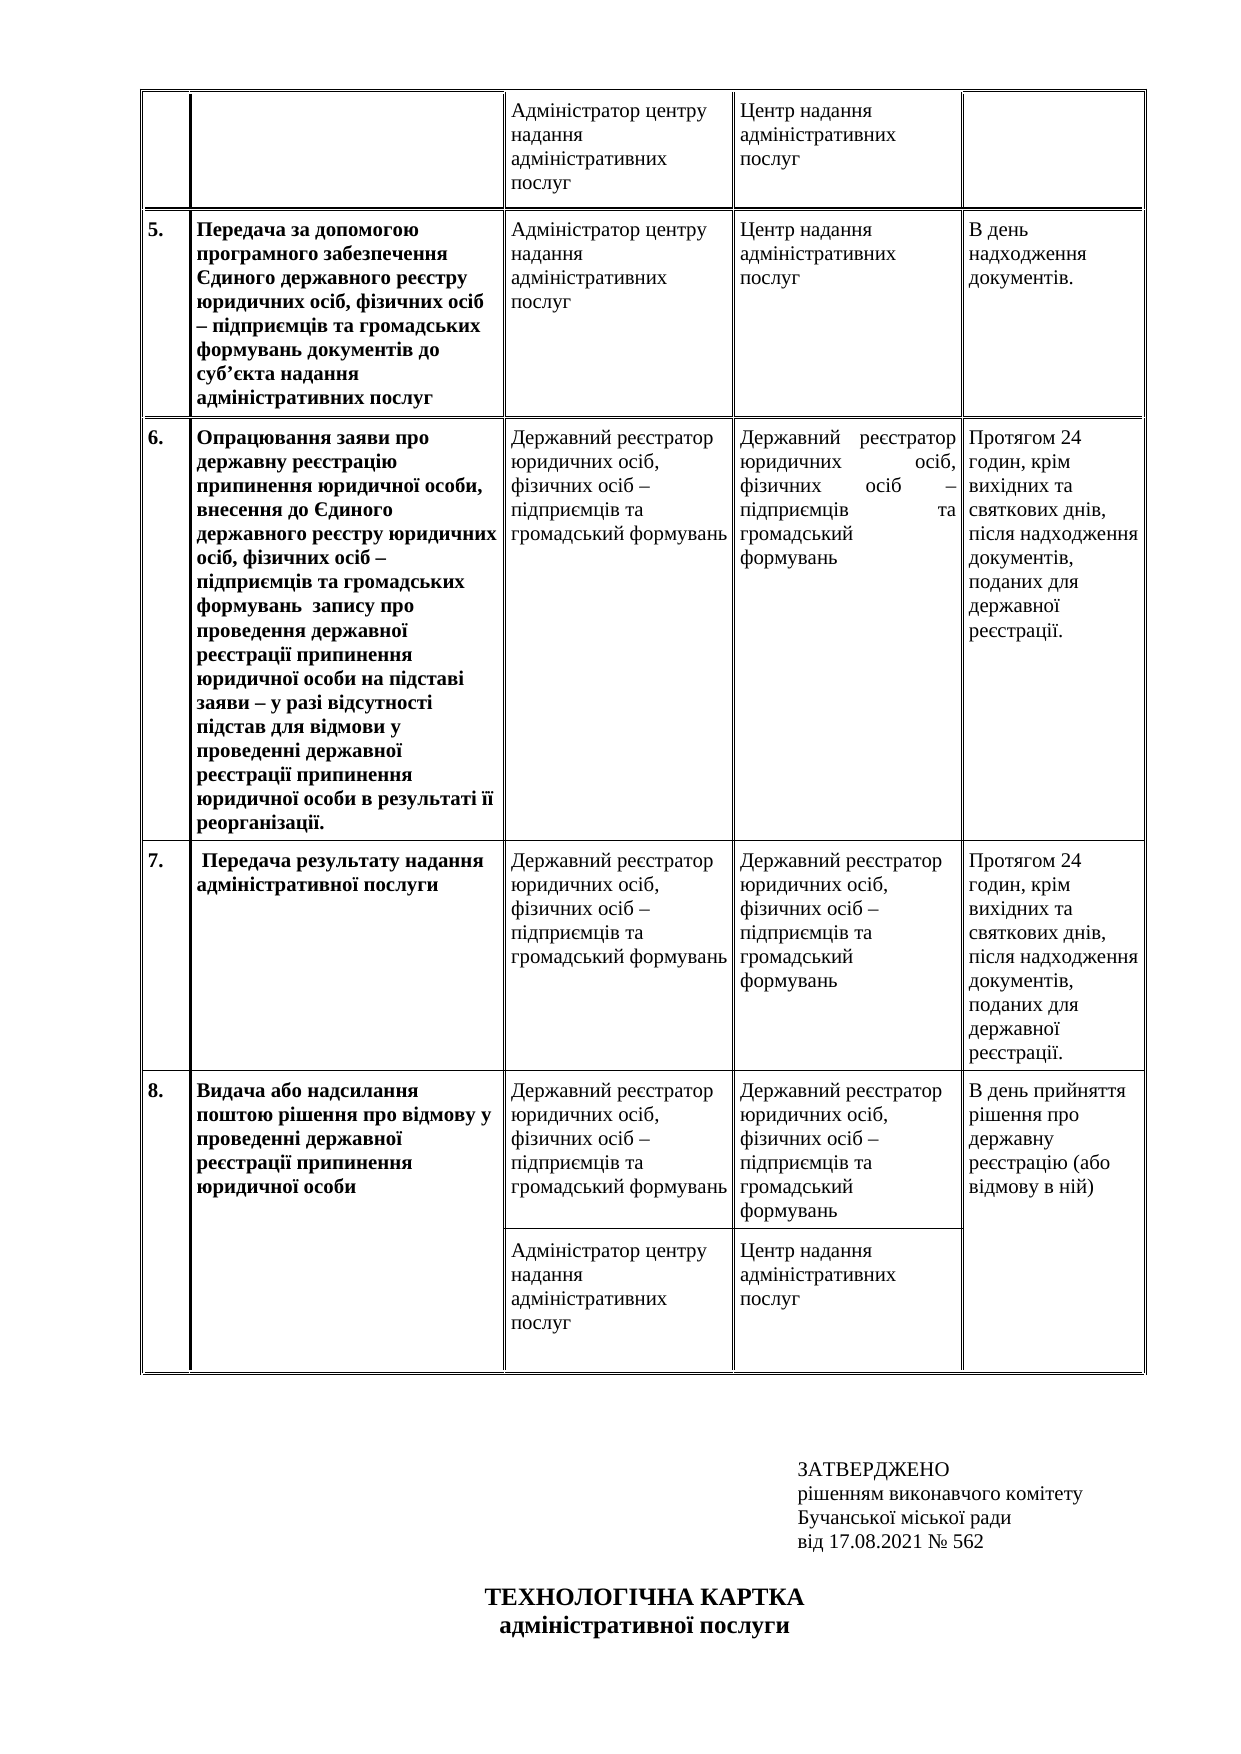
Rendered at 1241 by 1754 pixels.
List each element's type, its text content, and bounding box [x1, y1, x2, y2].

table_cell Центр надання адміністративних послуг [734, 1229, 962, 1372]
table_cell В день прийняття рішення про державну реєстрацію (або відмову в ній) [963, 1071, 1144, 1372]
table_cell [190, 92, 504, 207]
table_cell Державний реєстратор юридичних осіб, фізичних осіб – підприємців та громадський формувань [735, 419, 961, 840]
text рішенням виконавчого комітету [797, 1481, 1181, 1505]
table_cell В день надходження документів. [964, 207, 1144, 416]
table_cell Протягом 24 годин, крім вихідних та святкових днів, після надходження документів, поданих для державної реєстрації. [963, 416, 1145, 840]
table_cell Передача за допомогою програмного забезпечення Єдиного державного реєстру юридичних осіб, фізичних осіб – підприємців та громадських формувань документів до суб’єкта надання адміністративних послуг [192, 211, 503, 416]
table_cell Державний реєстратор юридичних осіб, фізичних осіб – підприємців та громадський формувань [735, 841, 961, 1070]
text від 17.08.2021 № 562 8 [797, 1529, 1078, 1553]
table_cell Опрацювання заяви про державну реєстрацію припинення юридичної особи, внесення до Єдиного державного реєстру юридичних осіб, фізичних осіб – підприємців та громадських формувань запису про проведення державної реєстрації припинення юридичної особи на підставі заяви – у разі відсутності підстав для відмови у проведенні державної реєстрації припинення юридичної особи в результаті її реорганізації. [192, 419, 503, 840]
table_cell Адміністратор центру надання адміністративних послуг [505, 1229, 733, 1372]
table_cell Передача результату надання адміністративної послуги [192, 841, 503, 1070]
table_cell 4. [143, 90, 190, 207]
table_cell Центр надання адміністративних послуг [735, 211, 961, 416]
table_cell Центр надання адміністративних послуг [734, 90, 962, 207]
table_cell Адміністратор центру надання адміністративних послуг [506, 211, 732, 416]
text Бучанської міської ради [797, 1505, 1181, 1529]
table_cell Протягом 24 годин, крім вихідних та святкових днів, після надходження документів, поданих для державної реєстрації. [964, 841, 1144, 1070]
table_cell 6. [141, 416, 190, 840]
table_cell Державний реєстратор юридичних осіб, фізичних осіб – підприємців та громадський формувань [506, 841, 732, 1070]
table_cell Державний реєстратор юридичних осіб, фізичних осіб – підприємців та громадський формувань [735, 1071, 961, 1228]
table_cell Державний реєстратор юридичних осіб, фізичних осіб – підприємців та громадський формувань [506, 419, 732, 840]
text ЗАТВЕРДЖЕНО [797, 1457, 1181, 1481]
table_cell Державний реєстратор юридичних осіб, фізичних осіб – підприємців та громадський формувань [506, 1071, 732, 1228]
table_cell 7. [143, 841, 189, 1070]
table_cell 5. [143, 207, 189, 416]
table_cell Адміністратор центру надання адміністративних послуг [505, 90, 733, 207]
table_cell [963, 92, 1144, 207]
table_cell Видача або надсилання поштою рішення про відмову у проведенні державної реєстрації припинення юридичної особи [190, 1071, 504, 1372]
text адміністративної послуги [325, 1610, 964, 1639]
table_cell 8. [143, 1071, 190, 1372]
text ТЕХНОЛОГІЧНА КАРТКА [325, 1582, 964, 1610]
